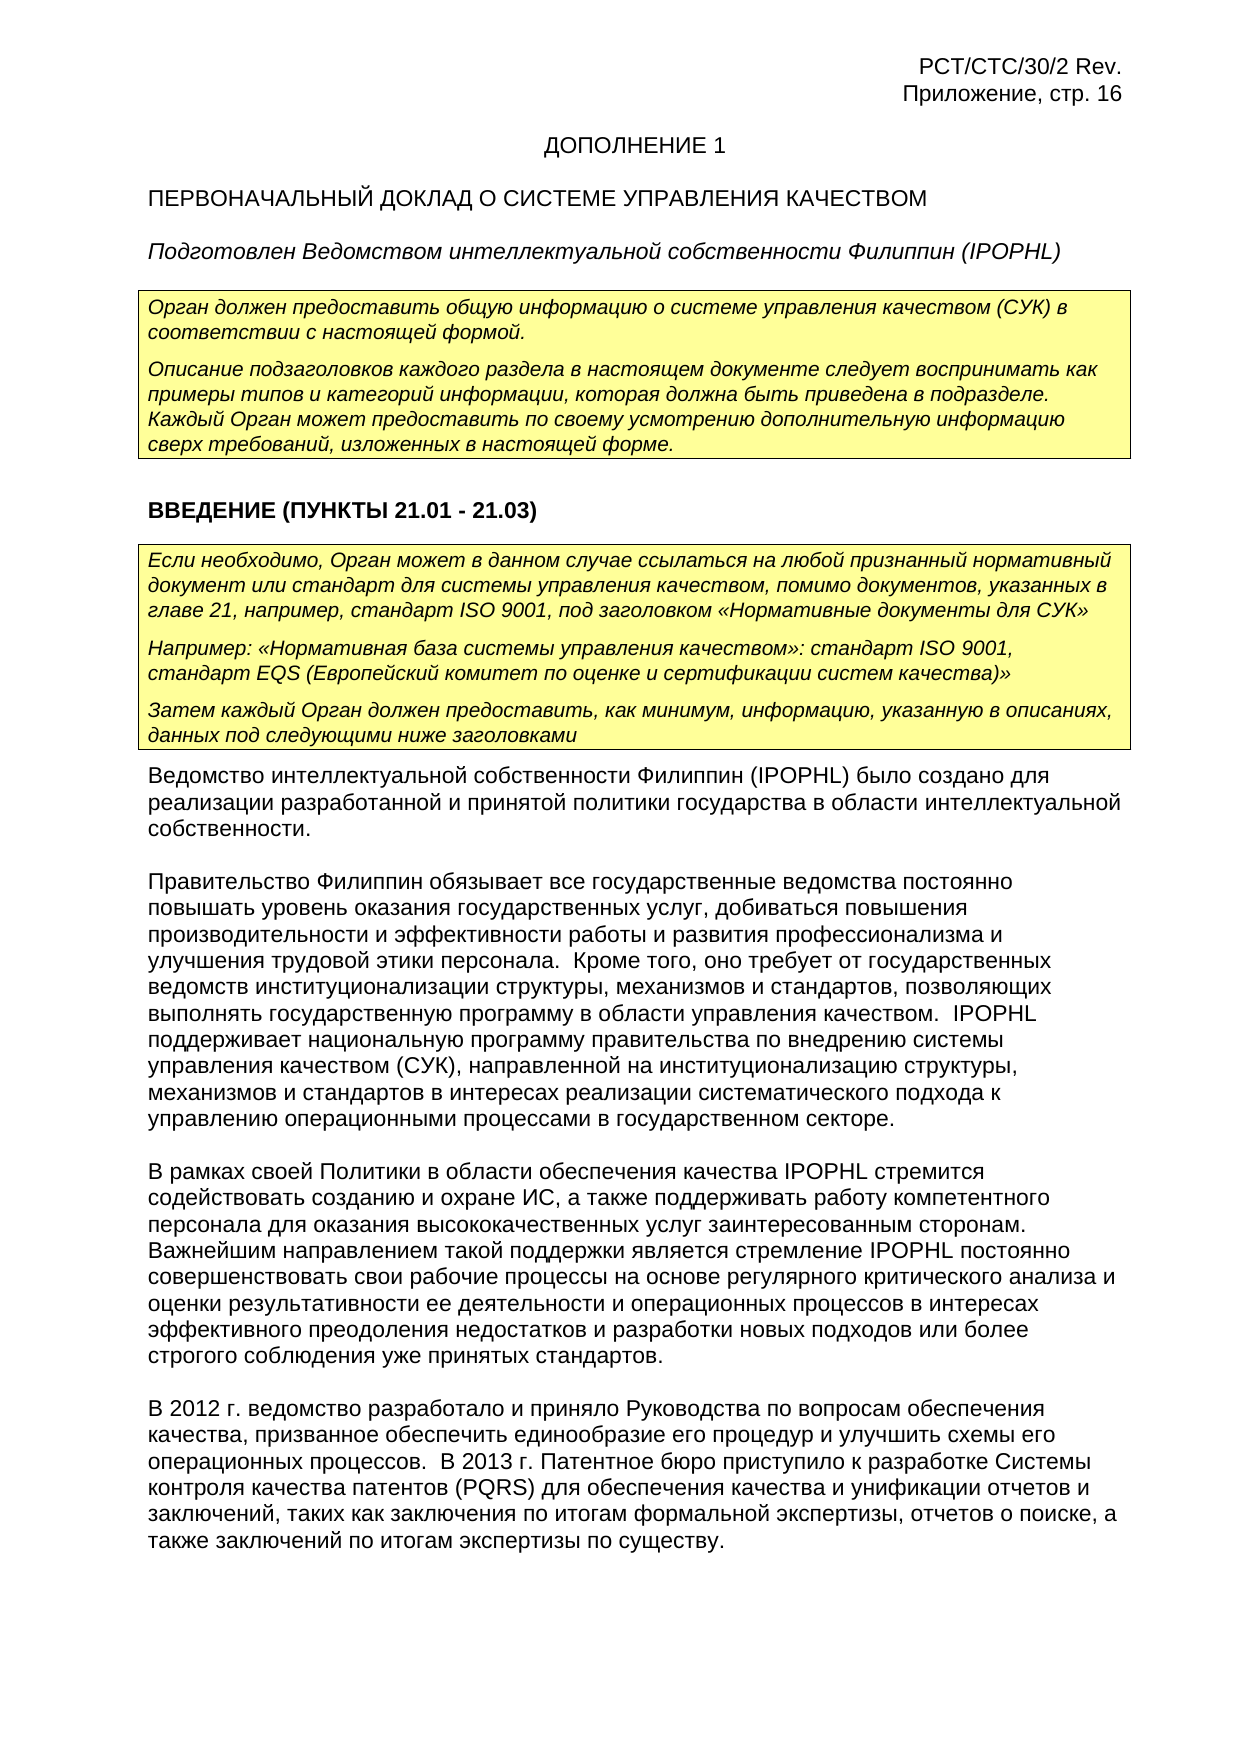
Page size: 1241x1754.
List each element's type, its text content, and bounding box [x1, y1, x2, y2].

text Если необходимо, Орган может в данном случае ссылаться на любой признанный нормативный документ или стандарт для системы управления качеством, помимо документов, указанных в главе 21, например, стандарт ISO 9001, под заголовком «Нормативные документы для СУК» [139, 545, 1130, 622]
text ДОПОЛНЕНИЕ 1 [148, 132, 1122, 158]
text В рамках своей Политики в области обеспечения качества IPOPHL стремится содействовать созданию и охране ИС, а также поддерживать работу компетентного персонала для оказания высококачественных услуг заинтересованным сторонам. Важнейшим направлением такой поддержки является стремление IPOPHL постоянно совершенствовать свои рабочие процессы на основе регулярного критического анализа и оценки результативности ее деятельности и операционных процессов в интересах эффективного преодоления недостатков и разработки новых подходов или более строгого соблюдения уже принятых стандартов. [148, 1158, 1122, 1369]
text Ведомство интеллектуальной собственности Филиппин (IPOPHL) было создано для реализации разработанной и принятой политики государства в области интеллектуальной собственности. [148, 762, 1122, 842]
text Например: «Нормативная база системы управления качеством»: стандарт ISO 9001, стандарт EQS (Европейский комитет по оценке и сертификации систем качества)» [139, 631, 1130, 684]
text В 2012 г. ведомство разработало и приняло Руководства по вопросам обеспечения качества, призванное обеспечить единообразие его процедур и улучшить схемы его операционных процессов. В 2013 г. Патентное бюро приступило к разработке Системы контроля качества патентов (PQRS) для обеспечения качества и унификации отчетов и заключений, таких как заключения по итогам формальной экспертизы, отчетов о поиске, а также заключений по итогам экспертизы по существу. [148, 1395, 1122, 1553]
text Подготовлен Ведомством интеллектуальной собственности Филиппин (IPOPHL) [148, 238, 1122, 264]
subtitle ВВЕДЕНИЕ (ПУНКТЫ 21.01 - 21.03) [148, 497, 1122, 523]
text Правительство Филиппин обязывает все государственные ведомства постоянно повышать уровень оказания государственных услуг, добиваться повышения производительности и эффективности работы и развития профессионализма и улучшения трудовой этики персонала. Кроме того, оно требует от государственных ведомств институционализации структуры, механизмов и стандартов, позволяющих выполнять государственную программу в области управления качеством. IPOPHL поддерживает национальную программу правительства по внедрению системы управления качеством (СУК), направленной на институционализацию структуры, механизмов и стандартов в интересах реализации систематического подхода к управлению операционными процессами в государственном секторе. [148, 868, 1122, 1131]
text Первоначальный доклад о системе управления качеством [148, 185, 1122, 211]
text Описание подзаголовков каждого раздела в настоящем документе следует воспринимать как примеры типов и категорий информации, которая должна быть приведена в подразделе. Каждый Орган может предоставить по своему усмотрению дополнительную информацию сверх требований, изложенных в настоящей форме. [139, 353, 1130, 458]
text Орган должен предоставить общую информацию о системе управления качеством (СУК) в соответствии с настоящей формой. [139, 291, 1130, 343]
text Затем каждый Орган должен предоставить, как минимум, информацию, указанную в описаниях, данных под следующими ниже заголовками [139, 694, 1130, 749]
